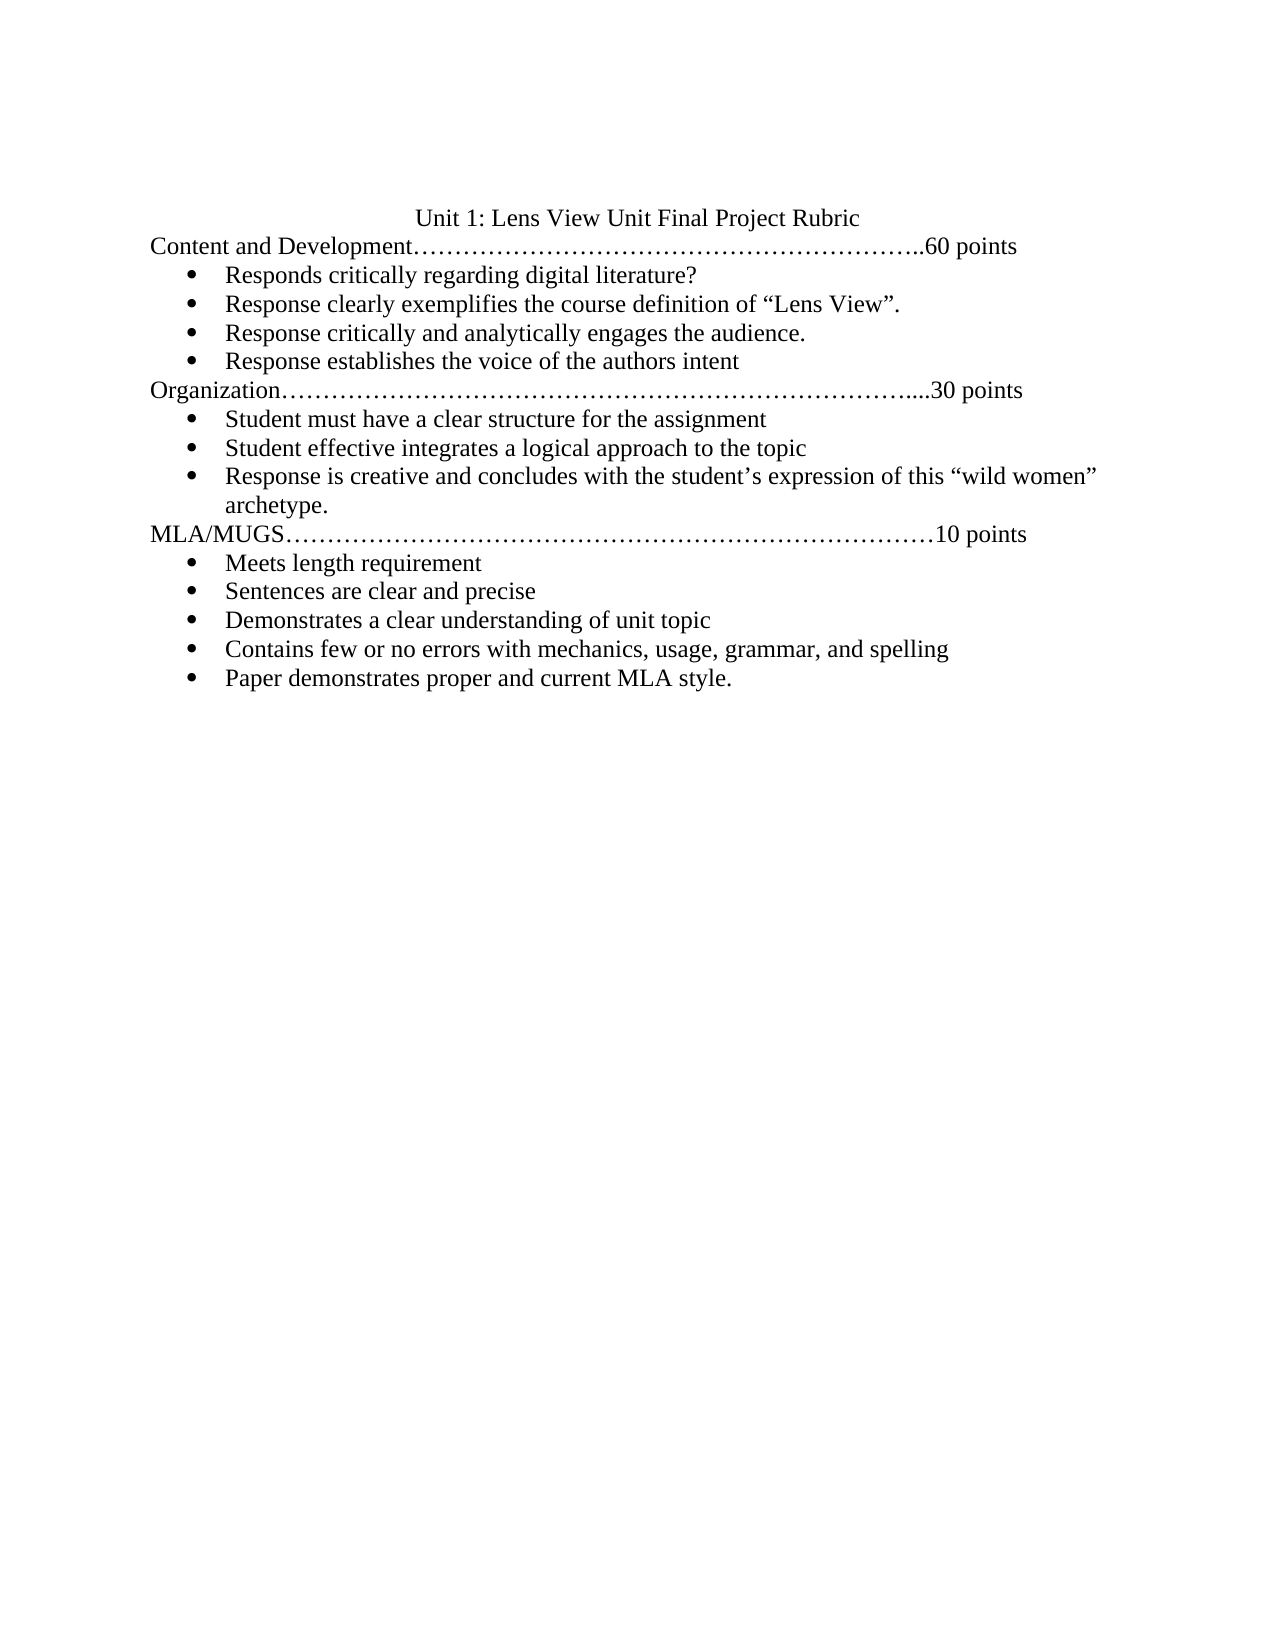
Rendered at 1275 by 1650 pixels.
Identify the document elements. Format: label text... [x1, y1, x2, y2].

list Responds critically regarding digital literature? [187, 260, 1125, 289]
text Content and Development……………………………………………………..60 points [150, 231, 1125, 260]
list Student effective integrates a logical approach to the topic [187, 433, 1125, 461]
list Student must have a clear structure for the assignment [187, 404, 1125, 433]
text Organization…………………………………………………………………....30 points [150, 375, 1125, 404]
list Paper demonstrates proper and current MLA style. [187, 663, 1125, 691]
list Sentences are clear and precise [187, 576, 1125, 605]
list Response is creative and concludes with the student’s expression of this “wild women” archetype. [187, 461, 1125, 519]
list Response critically and analytically engages the audience. [187, 318, 1125, 346]
list Response clearly exemplifies the course definition of “Lens View”. [187, 289, 1125, 318]
list Response establishes the voice of the authors intent [187, 346, 1125, 375]
text Unit 1: Lens View Unit Final Project Rubric [150, 203, 1125, 231]
list Contains few or no errors with mechanics, usage, grammar, and spelling [187, 634, 1125, 663]
list Meets length requirement [187, 548, 1125, 576]
text MLA/MUGS……………………………………………………………………10 points [150, 519, 1125, 548]
list Demonstrates a clear understanding of unit topic [187, 605, 1125, 634]
